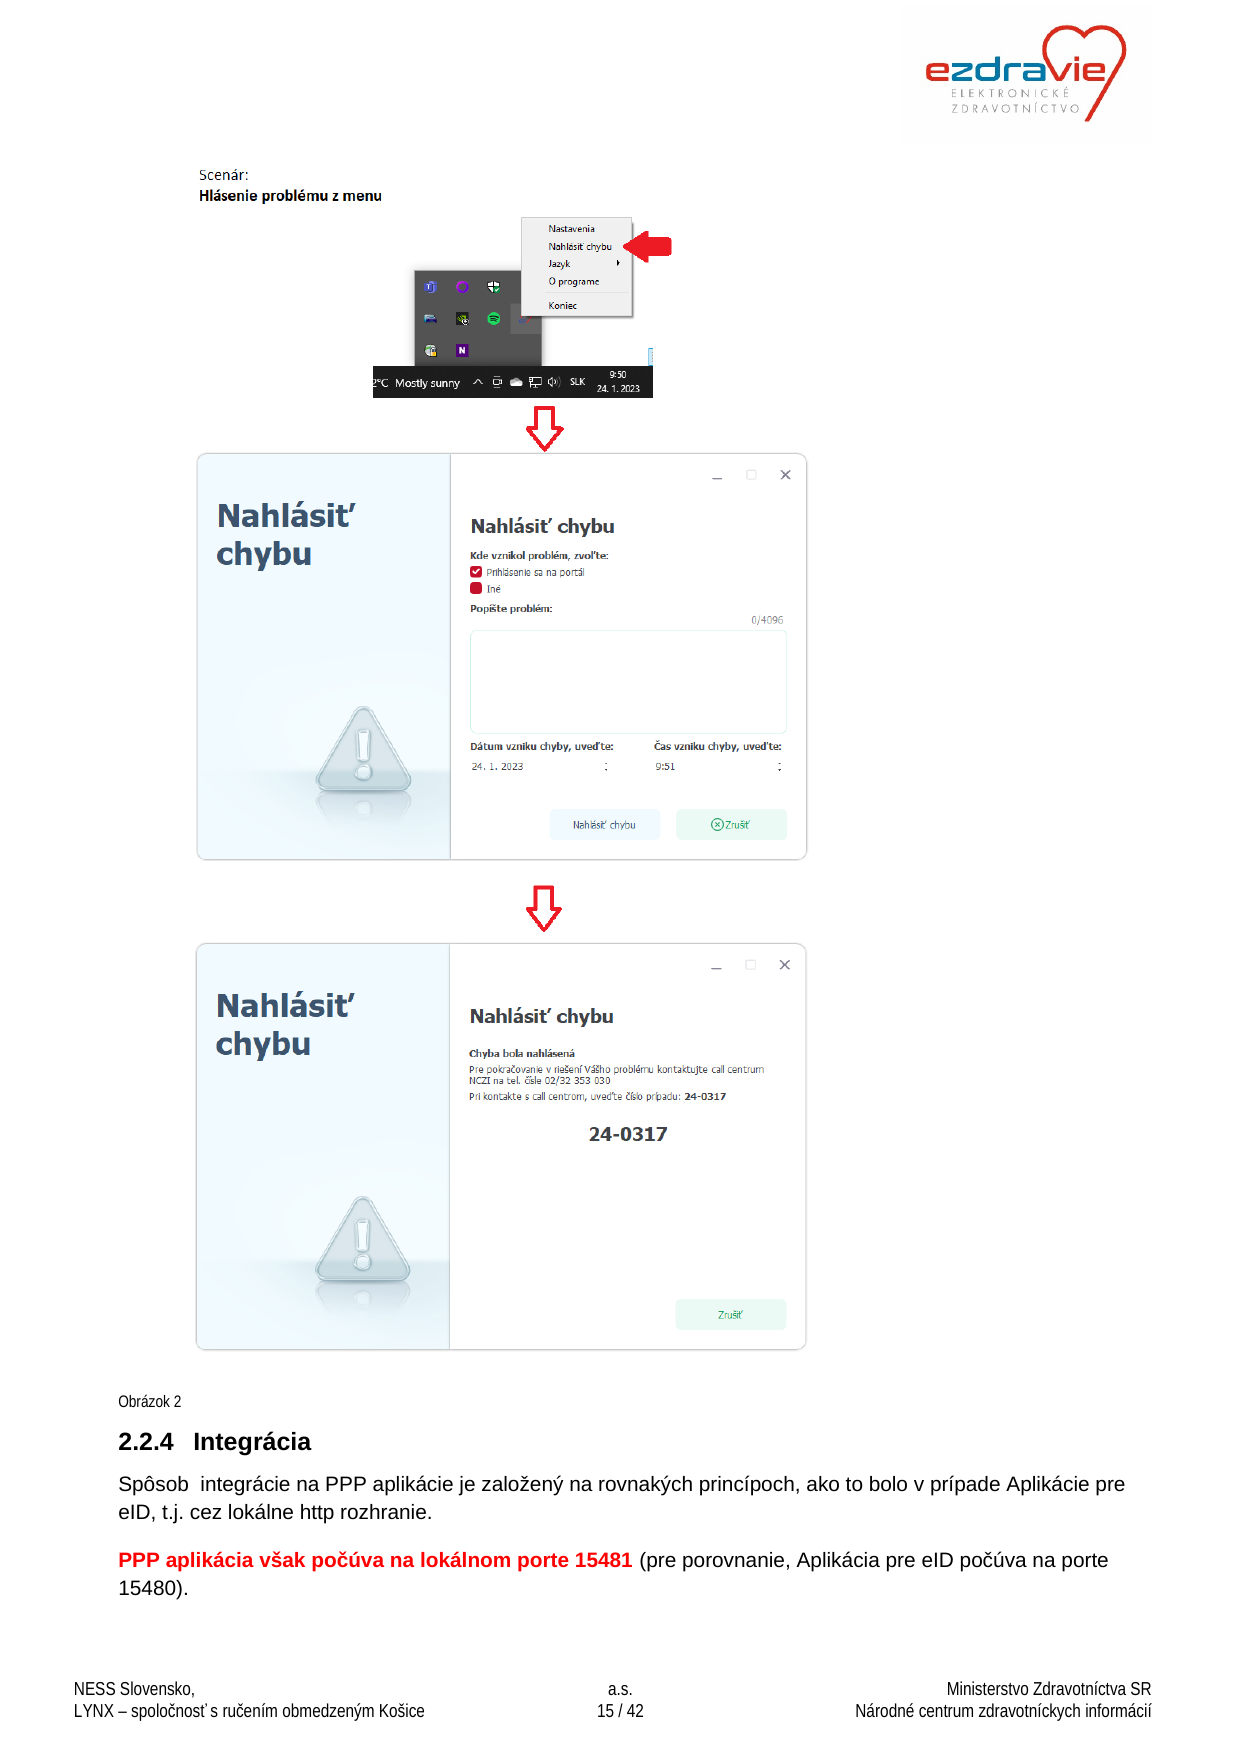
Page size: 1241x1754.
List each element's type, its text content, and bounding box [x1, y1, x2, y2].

picture [132, 152, 817, 1368]
text Obrázok 2 [118, 1392, 1137, 1411]
picture [901, 3, 1151, 144]
text Spôsob integrácie na PPP aplikácie je založený na rovnakých princípoch, ako to bolo v prípade Aplikácie pre eID, t.j. cez lokálne http rozhranie. [118, 1472, 1137, 1524]
subtitle Integrácia [118, 1427, 1137, 1455]
text PPP aplikácia však počúva na lokálnom porte 15481 (pre porovnanie, Aplikácia pre eID počúva na porte 15480). [118, 1548, 1137, 1599]
